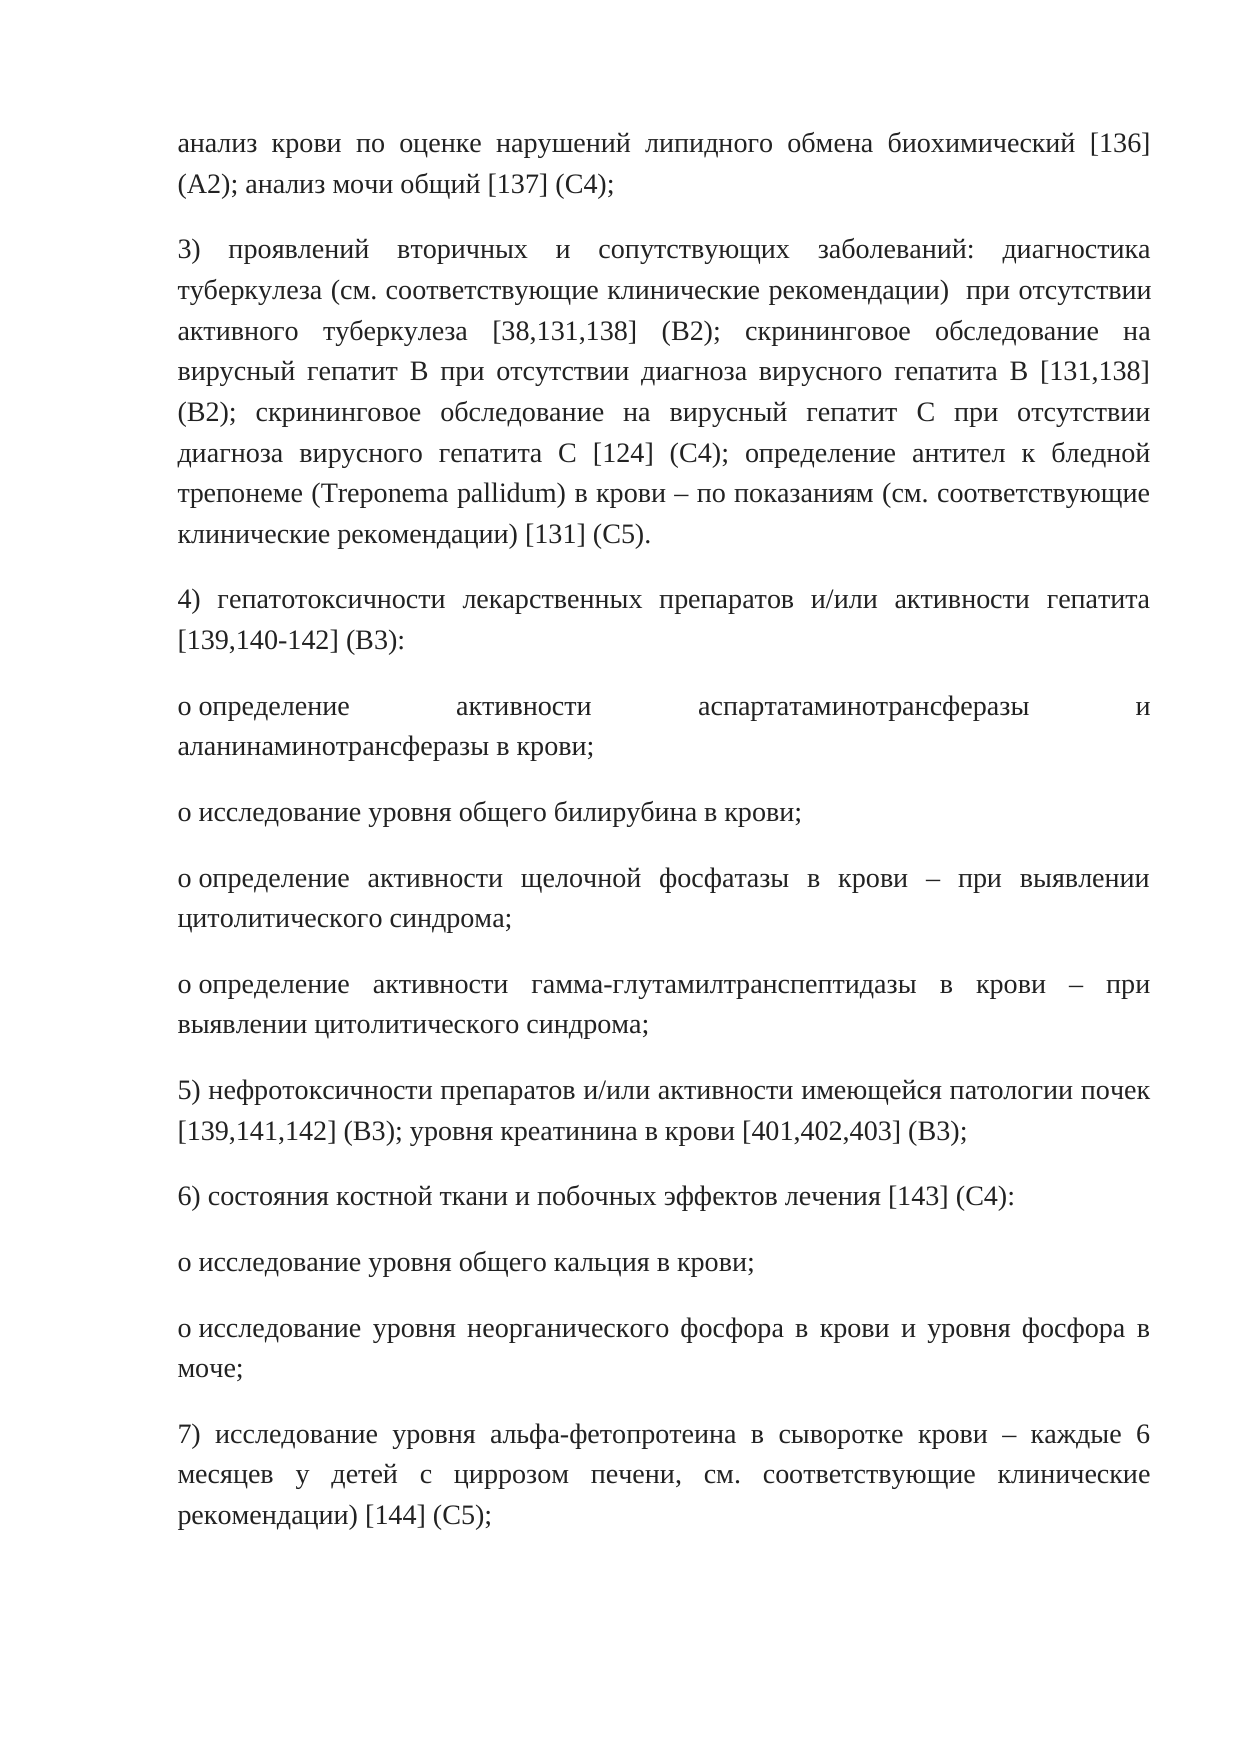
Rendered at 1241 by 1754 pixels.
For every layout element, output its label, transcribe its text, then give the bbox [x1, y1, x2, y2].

text 5) нефротоксичности препаратов и/или активности имеющейся патологии почек [139,141,142] (B3); уровня креатинина в крови [401,402,403] (В3); [177, 1065, 1152, 1146]
text o исследование уровня неорганического фосфора в крови и уровня фосфора в моче; [177, 1302, 1152, 1384]
text 4) гепатотоксичности лекарственных препаратов и/или активности гепатита [139,140-142] (B3): [177, 574, 1152, 656]
text o определение активности гамма-глутамилтранспептидазы в крови – при выявлении цитолитического синдрома; [177, 959, 1152, 1040]
text o определение активности аспартатаминотрансферазы и аланинаминотрансферазы в крови; [177, 681, 1152, 762]
text 7) исследование уровня альфа-фетопротеина в сыворотке крови – каждые 6 месяцев у детей с циррозом печени, см. соответствующие клинические рекомендации) [144] (С5); [177, 1409, 1152, 1531]
text 6) состояния костной ткани и побочных эффектов лечения [143] (С4): [177, 1171, 1152, 1212]
text o определение активности щелочной фосфатазы в крови – при выявлении цитолитического синдрома; [177, 852, 1152, 934]
text o исследование уровня общего билирубина в крови; [177, 787, 1152, 827]
text o исследование уровня общего кальция в крови; [177, 1237, 1152, 1277]
text 3) проявлений вторичных и сопутствующих заболеваний: диагностика туберкулеза (см. соответствующие клинические рекомендации) при отсутствии активного туберкулеза [38,131,138] (В2); скрининговое обследование на вирусный гепатит В при отсутствии диагноза вирусного гепатита В [131,138] (В2); скрининговое обследование на вирусный гепатит C при отсутствии диагноза вирусного гепатита С [124] (С4); определение антител к бледной трепонеме (Treponema pallidum) в крови – по показаниям (см. соответствующие клинические рекомендации) [131] (С5). [177, 224, 1152, 549]
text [177, 118, 1152, 199]
